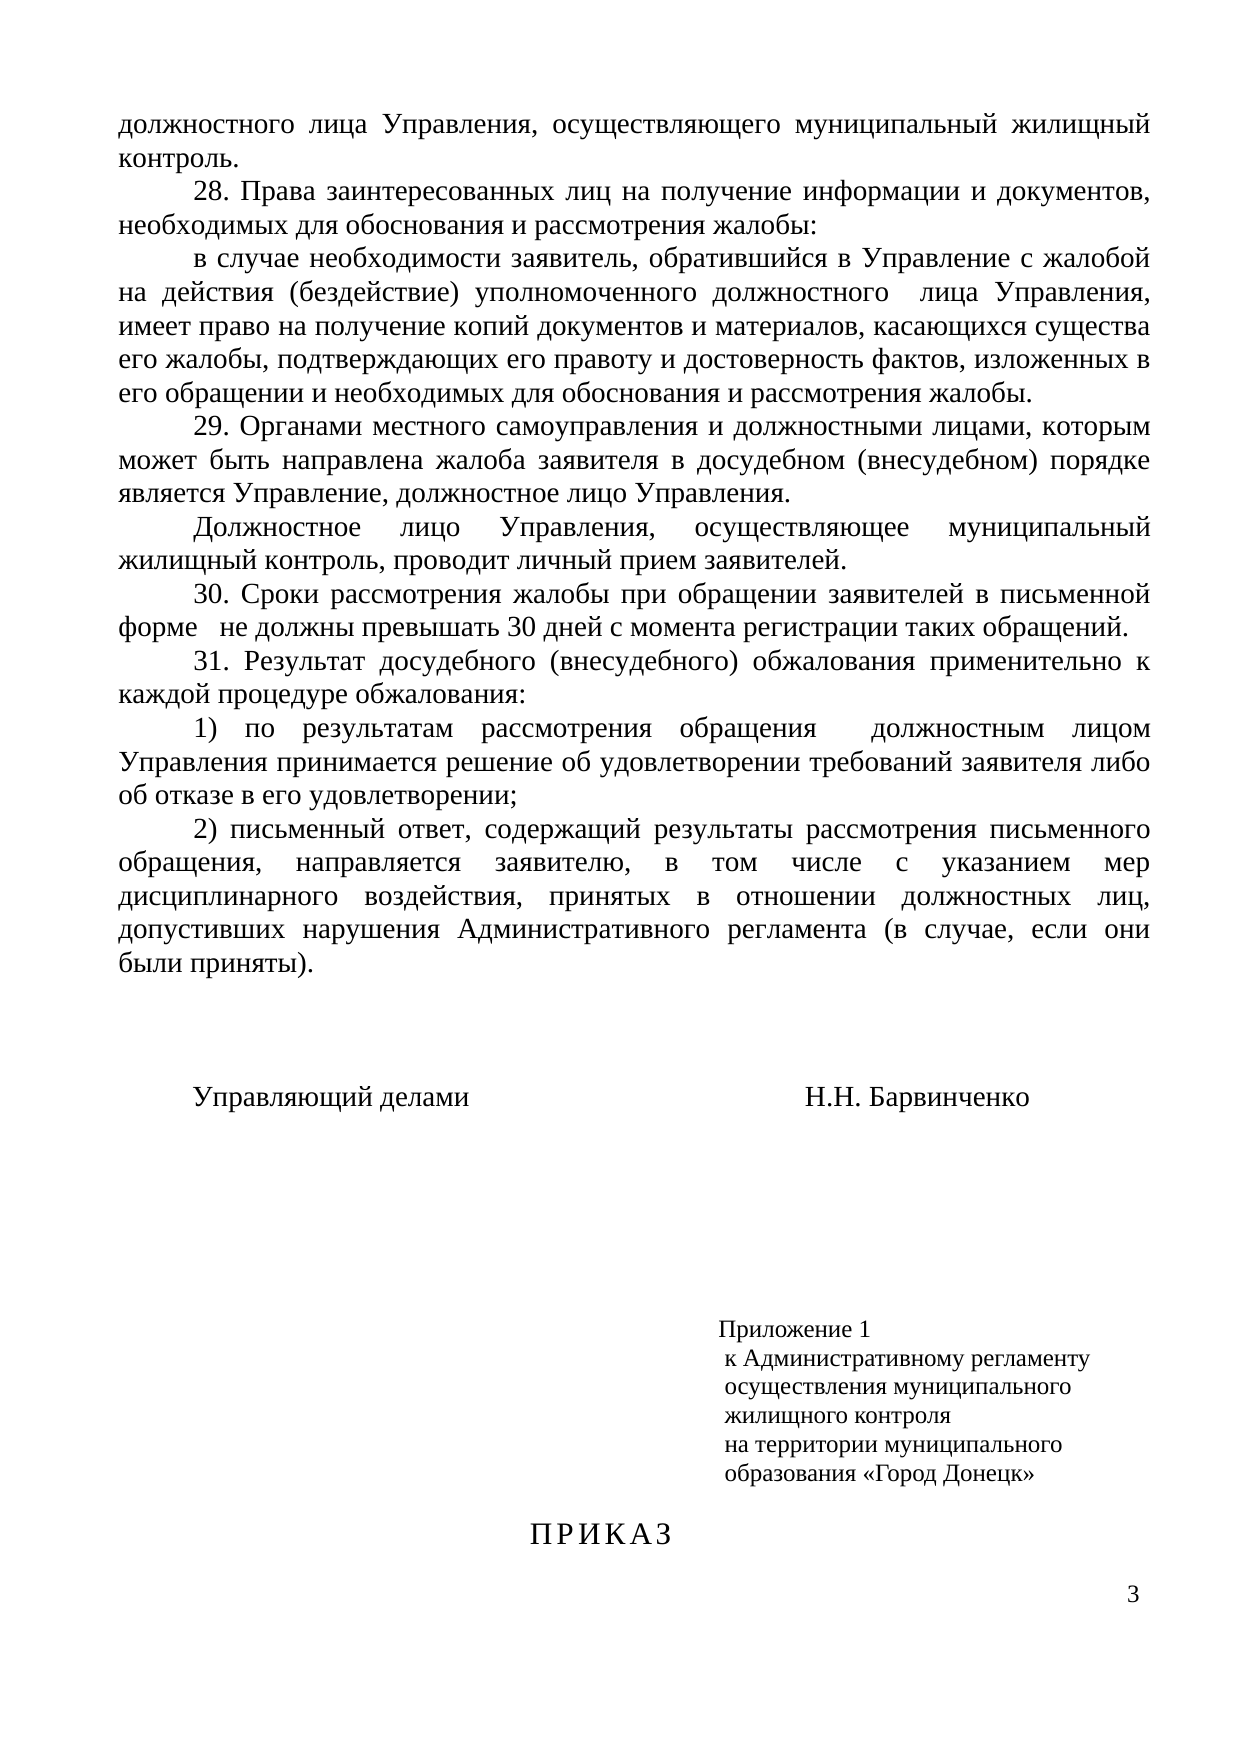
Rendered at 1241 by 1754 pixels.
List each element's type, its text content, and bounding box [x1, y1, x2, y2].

text 30. Сроки рассмотрения жалобы при обращении заявителей в письменной форме не должны превышать 30 дней с момента регистрации таких обращений. [118, 576, 1152, 643]
text 29. Органами местного самоуправления и должностными лицами, которым может быть направлена жалоба заявителя в досудебном (внесудебном) порядке является Управление, должностное лицо Управления. [118, 408, 1152, 509]
text 2) письменный ответ, содержащий результаты рассмотрения письменного обращения, направляется заявителю, в том числе с указанием мер дисциплинарного воздействия, принятых в отношении должностных лиц, допустивших нарушения Административного регламента (в случае, если они были приняты). [118, 811, 1152, 978]
text образования «Город Донецк» [118, 1458, 1152, 1486]
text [118, 106, 1152, 173]
text Должностное лицо Управления, осуществляющее муниципальный жилищный контроль, проводит личный прием заявителей. [118, 509, 1152, 576]
text осуществления муниципального [118, 1371, 1152, 1400]
text 1) по результатам рассмотрения обращения должностным лицом Управления принимается решение об удовлетворении требований заявителя либо об отказе в его удовлетворении; [118, 710, 1152, 811]
text в случае необходимости заявитель, обратившийся в Управление с жалобой на действия (бездействие) уполномоченного должностного лица Управления, имеет право на получение копий документов и материалов, касающихся существа его жалобы, подтверждающих его правоту и достоверность фактов, изложенных в его обращении и необходимых для обоснования и рассмотрения жалобы. [118, 241, 1152, 408]
text 28. Права заинтересованных лиц на получение информации и документов, необходимых для обоснования и рассмотрения жалобы: [118, 173, 1152, 241]
text к Административному регламенту [118, 1343, 1152, 1371]
text жилищного контроля [118, 1400, 1152, 1429]
text ПРИКАЗ [118, 1515, 1152, 1551]
text Приложение 1 [118, 1314, 1152, 1343]
text 31. Результат досудебного (внесудебного) обжалования применительно к каждой процедуре обжалования: [118, 643, 1152, 710]
text на территории муниципального [118, 1429, 1152, 1458]
text Управляющий делами Н.Н. Барвинченко [118, 1079, 1152, 1113]
